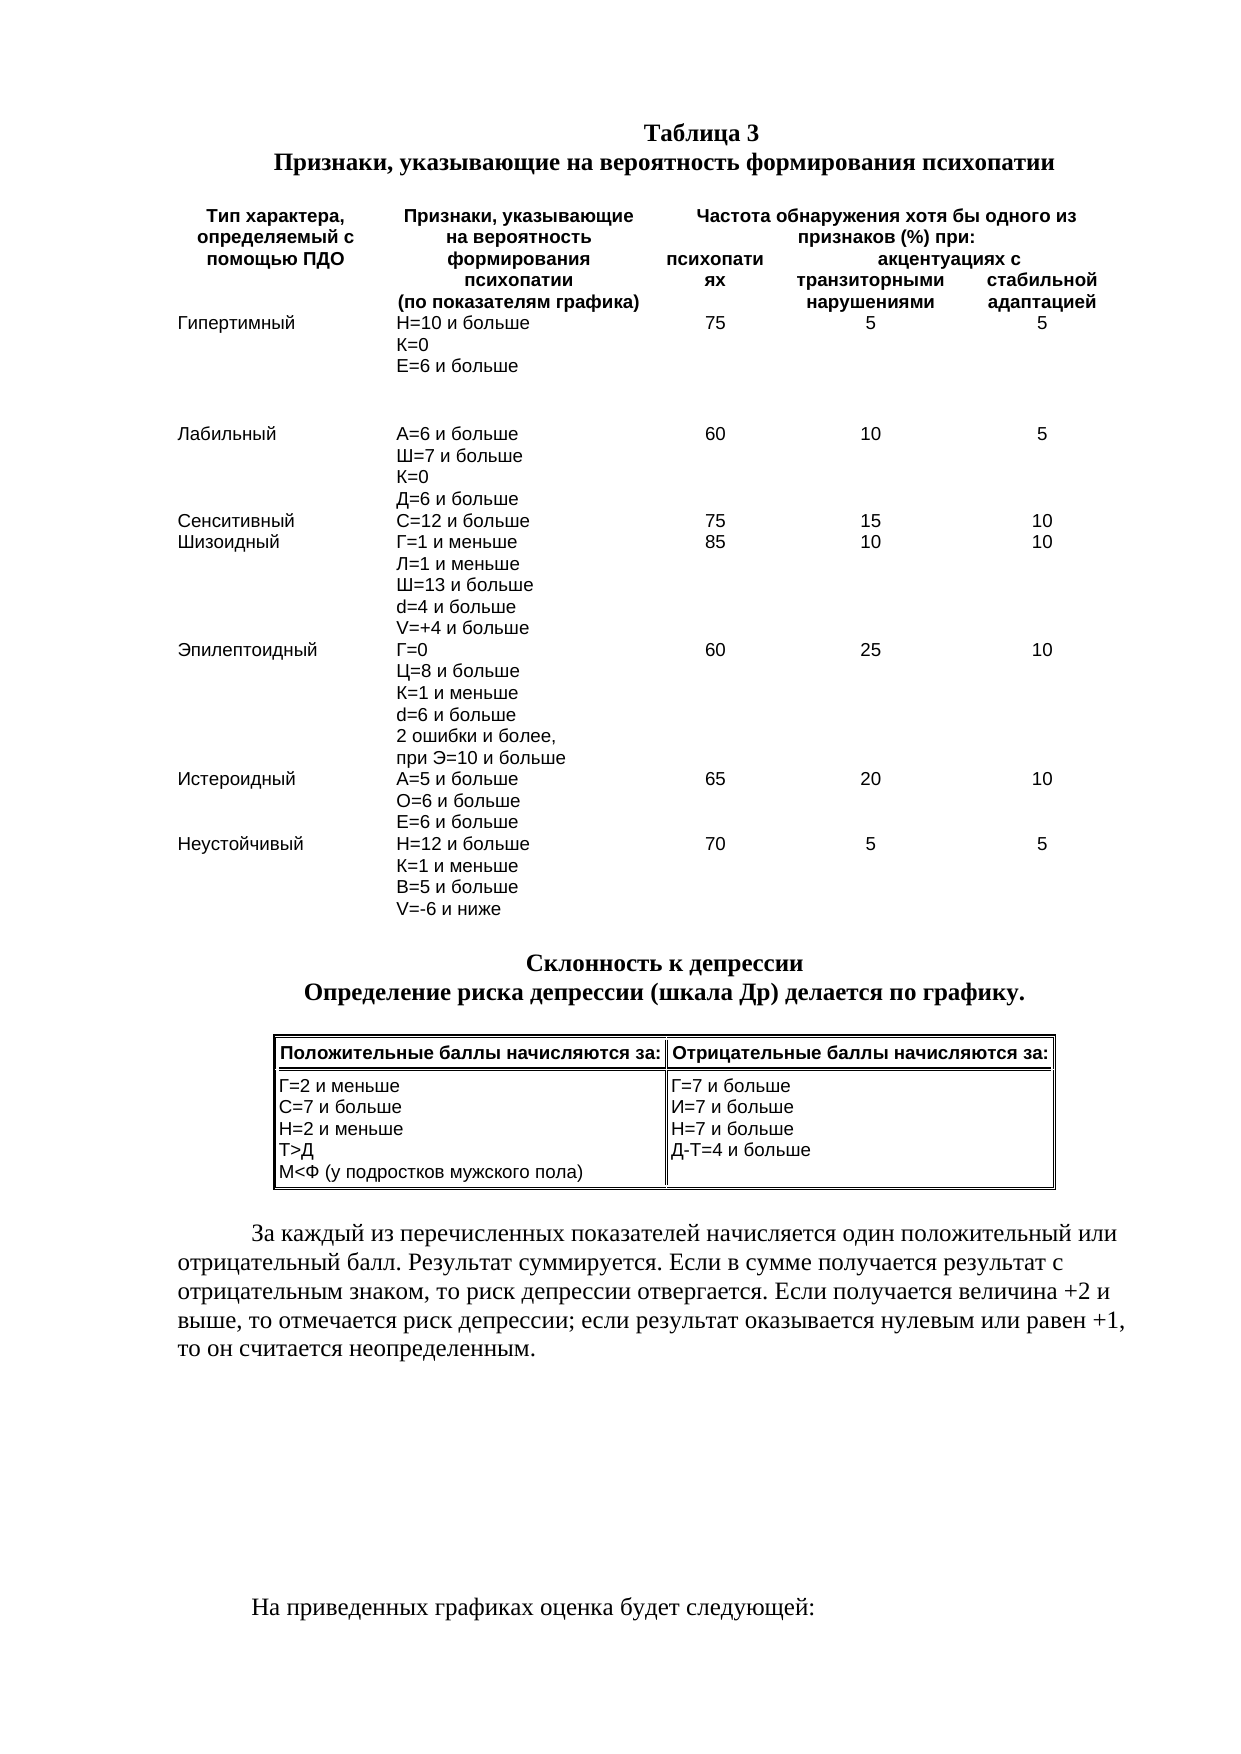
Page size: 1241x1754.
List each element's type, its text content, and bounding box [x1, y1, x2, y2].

table_cell 70 [653, 833, 778, 919]
table_cell стабильной адаптацией [963, 269, 1121, 312]
table_cell 5 [963, 423, 1121, 509]
table_cell 75 [653, 509, 778, 531]
table_cell Неустойчивый [166, 833, 385, 919]
table_cell Н=12 и больше К=1 и меньше В=5 и больше V=-6 и ниже [385, 833, 652, 919]
table_cell 10 [778, 531, 963, 639]
table_cell Сенситивный [166, 509, 385, 531]
table_cell Г=1 и меньше Л=1 и меньше Ш=13 и больше d=4 и больше V=+4 и больше [385, 531, 652, 639]
table_cell 60 [653, 423, 778, 509]
table_cell психопатиях [653, 248, 778, 312]
table_cell 5 [778, 312, 963, 423]
table_cell С=12 и больше [385, 509, 652, 531]
text Склонность к депрессии [177, 948, 1152, 977]
table_header Отрицательные баллы начисляются за: [667, 1038, 1053, 1067]
table_cell 25 [778, 639, 963, 768]
table_cell 5 [963, 833, 1121, 919]
text Таблица 3 Признаки, указывающие на вероятность формирования психопатии [177, 118, 1152, 176]
table_cell Г=2 и меньше С=7 и больше Н=2 и меньше Т>Д М<Ф (у подростков мужского пола) [276, 1067, 667, 1187]
table_header Частота обнаружения хотя бы одного из признаков (%) при: [653, 204, 1121, 247]
table_cell А=5 и больше О=6 и больше Е=6 и больше [385, 768, 652, 833]
table_cell Гипертимный [166, 312, 385, 423]
text За каждый из перечисленных показателей начисляется один положительный или отрицательный балл. Результат суммируется. Если в сумме получается результат с отрицательным знаком, то риск депрессии отвергается. Если получается величина +2 и выше, то отмечается риск депрессии; если результат оказывается нулевым или равен +1, то он считается неопределенным. [177, 1218, 1152, 1362]
table_cell 65 [653, 768, 778, 833]
table_cell 5 [778, 833, 963, 919]
table_cell Истероидный [166, 768, 385, 833]
table_cell Лабильный [166, 423, 385, 509]
text На приведенных графиках оценка будет следующей: [177, 1592, 1152, 1621]
text Определение риска депрессии (шкала Др) делается по графику. [177, 977, 1152, 1005]
table_cell 20 [778, 768, 963, 833]
table_header Тип характера, определяемый с помощью ПДО [166, 204, 385, 312]
table_cell 85 [653, 531, 778, 639]
table_cell 75 [653, 312, 778, 423]
table_header Положительные баллы начисляются за: [276, 1038, 667, 1067]
table_cell А=6 и больше Ш=7 и больше К=0 Д=6 и больше [385, 423, 652, 509]
table_cell Шизоидный [166, 531, 385, 639]
table_cell акцентуациях с [778, 248, 1121, 269]
table_header Признаки, указывающие на вероятность формирования психопатии (по показателям графика) [385, 204, 652, 312]
table_cell 5 [963, 312, 1121, 423]
table_cell 10 [963, 639, 1121, 768]
table_cell Эпилептоидный [166, 639, 385, 768]
table_cell 10 [963, 531, 1121, 639]
table_cell 10 [778, 423, 963, 509]
table_cell 10 [963, 768, 1121, 833]
table_cell 60 [653, 639, 778, 768]
table_cell Н=10 и больше К=0 Е=6 и больше [385, 312, 652, 423]
table_cell 15 [778, 509, 963, 531]
table_cell Г=7 и больше И=7 и больше Н=7 и больше Д-Т=4 и больше [667, 1067, 1053, 1187]
table_cell 10 [963, 509, 1121, 531]
table_cell транзиторными нарушениями [778, 269, 963, 312]
table_cell Г=0 Ц=8 и больше К=1 и меньше d=6 и больше 2 ошибки и более, при Э=10 и больше [385, 639, 652, 768]
